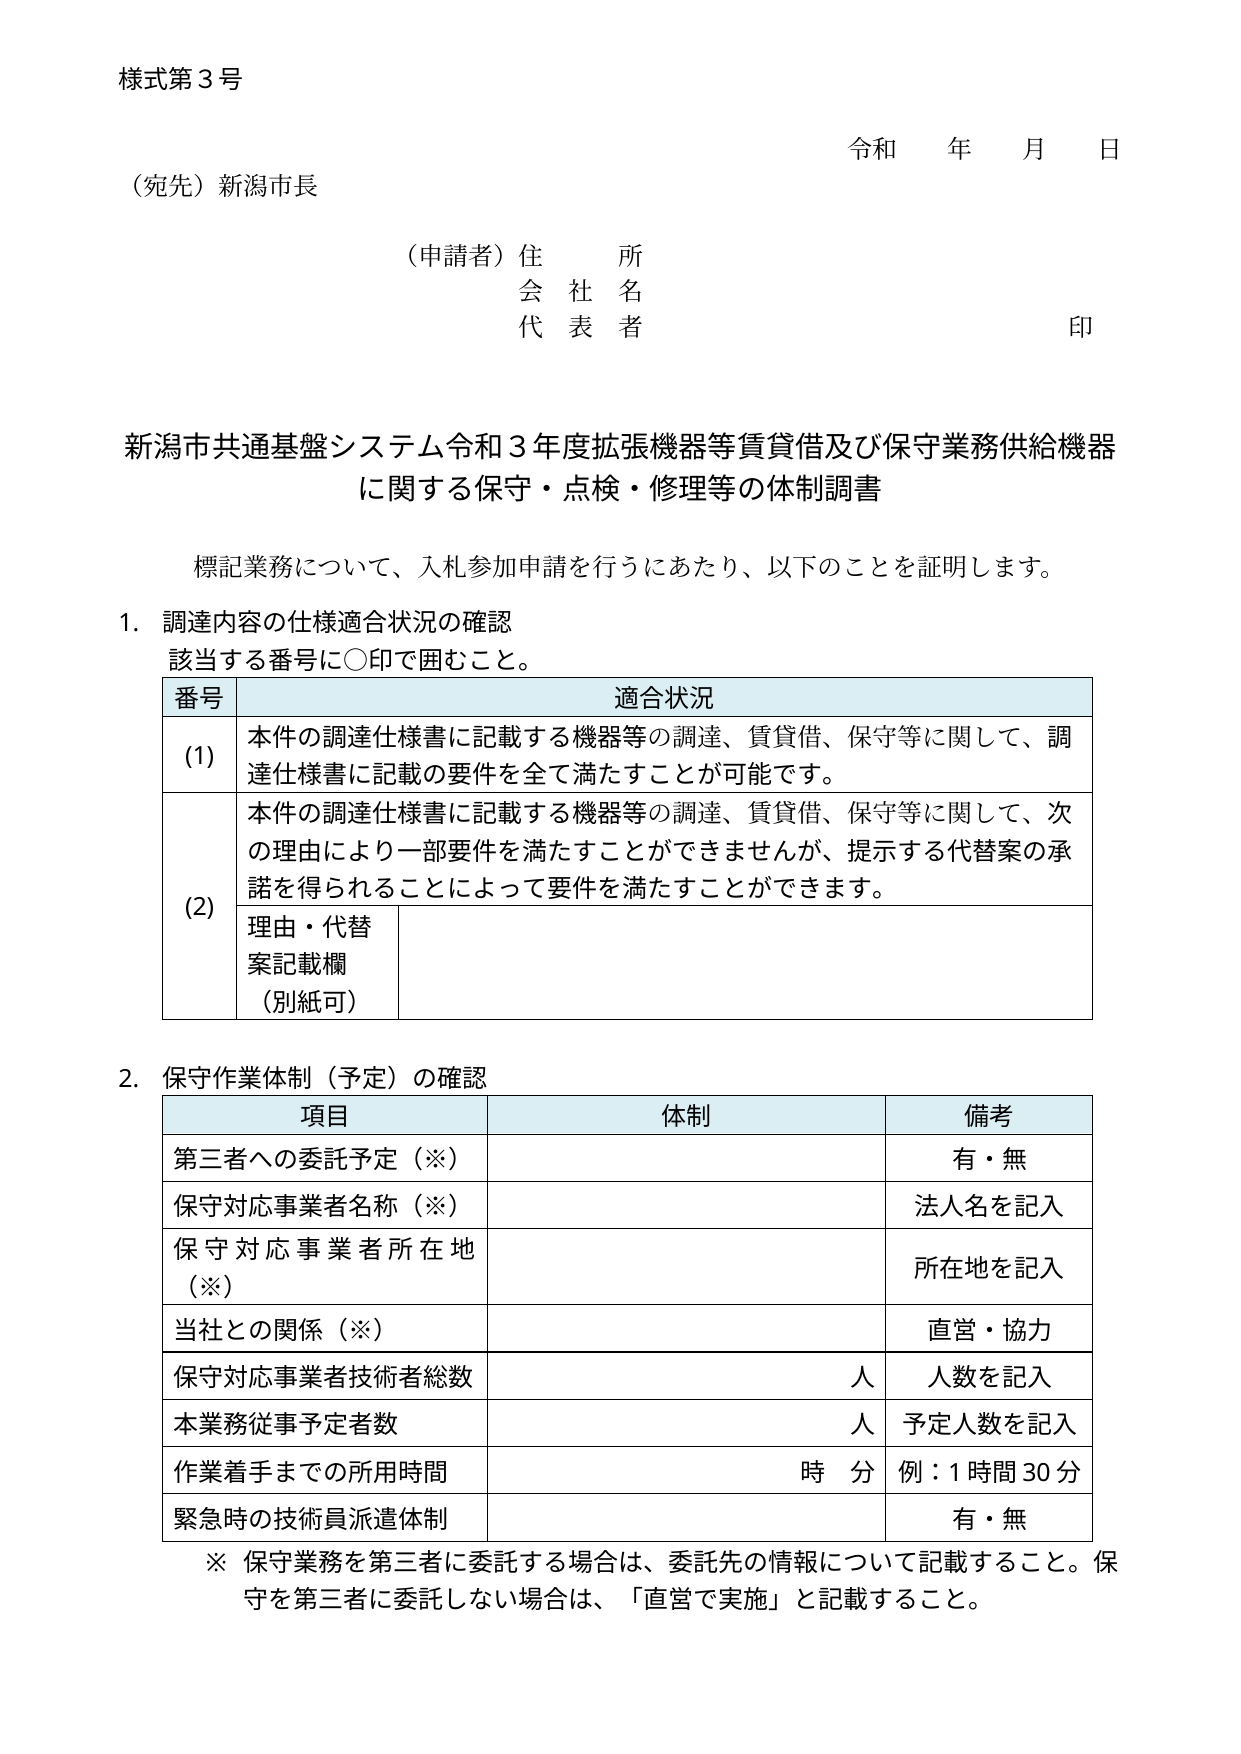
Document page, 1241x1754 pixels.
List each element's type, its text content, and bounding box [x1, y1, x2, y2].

table_cell [488, 1494, 885, 1541]
table_header 番号 [163, 678, 236, 716]
list 調達内容の仕様適合状況の確認 [118, 602, 1122, 640]
table_header 備考 [886, 1096, 1092, 1133]
text 令和 年 月 日 [118, 130, 1122, 166]
table_cell 予定人数を記入 [886, 1400, 1092, 1446]
table_header 項目 [163, 1096, 487, 1133]
table_cell 保守対応事業者名称（※） [163, 1182, 487, 1228]
table_cell 緊急時の技術員派遣体制 [163, 1494, 487, 1541]
text 会 社 名 [218, 272, 1122, 308]
table_cell 有・無 [886, 1494, 1092, 1541]
table_cell 作業着手までの所用時間 [163, 1447, 487, 1493]
table_cell 所在地を記入 [886, 1229, 1092, 1304]
table_cell [488, 1305, 885, 1351]
table_cell 人数を記入 [886, 1353, 1092, 1399]
table_cell 本業務従事予定者数 [163, 1400, 487, 1446]
table_cell (1) [163, 717, 236, 792]
table_cell 保守対応事業者技術者総数 [163, 1353, 487, 1399]
table_cell 第三者への委託予定（※） [163, 1135, 487, 1181]
table_cell [488, 1135, 885, 1181]
text （申請者）住 所 [218, 236, 1118, 272]
list 保守業務を第三者に委託する場合は、委託先の情報について記載すること。保守を第三者に委託しない場合は、「直営で実施」と記載すること。 [206, 1542, 1122, 1617]
table_cell [399, 906, 1092, 1019]
table_cell [488, 1229, 885, 1304]
table_cell 例：1時間30分 [886, 1447, 1092, 1493]
list 保守作業体制（予定）の確認 [118, 1057, 1122, 1095]
table_header 体制 [488, 1096, 885, 1133]
table_cell 法人名を記入 [886, 1182, 1092, 1228]
table_cell 直営・協力 [886, 1305, 1092, 1351]
text 代 表 者 印 [218, 308, 1122, 344]
table_cell 当社との関係（※） [163, 1305, 487, 1351]
table_cell 本件の調達仕様書に記載する機器等の調達、賃貸借、保守等に関して、次の理由により一部要件を満たすことができませんが、提示する代替案の承諾を得られることによって要件を満たすことができます。 [237, 793, 1092, 905]
table_cell 人 [488, 1400, 885, 1446]
table_cell 保守対応事業者所在地（※） [163, 1229, 487, 1304]
table_cell 人 [488, 1353, 885, 1399]
table_cell 理由・代替案記載欄 （別紙可） [237, 906, 398, 1019]
table_header 適合状況 [237, 678, 1092, 716]
text （宛先）新潟市長 [118, 166, 1122, 202]
table_cell [488, 1182, 885, 1228]
text 新潟市共通基盤システム令和３年度拡張機器等賃貸借及び保守業務供給機器に関する保守・点検・修理等の体制調書 [118, 423, 1122, 508]
table_cell 有・無 [886, 1135, 1092, 1181]
text 標記業務について、入札参加申請を行うにあたり、以下のことを証明します。 [118, 548, 1122, 583]
table_cell 時 分 [488, 1447, 885, 1493]
table_cell 本件の調達仕様書に記載する機器等の調達、賃貸借、保守等に関して、調達仕様書に記載の要件を全て満たすことが可能です。 [237, 717, 1092, 792]
text 該当する番号に○印で囲むこと。 [143, 640, 1122, 677]
table_cell (2) [163, 793, 236, 1019]
